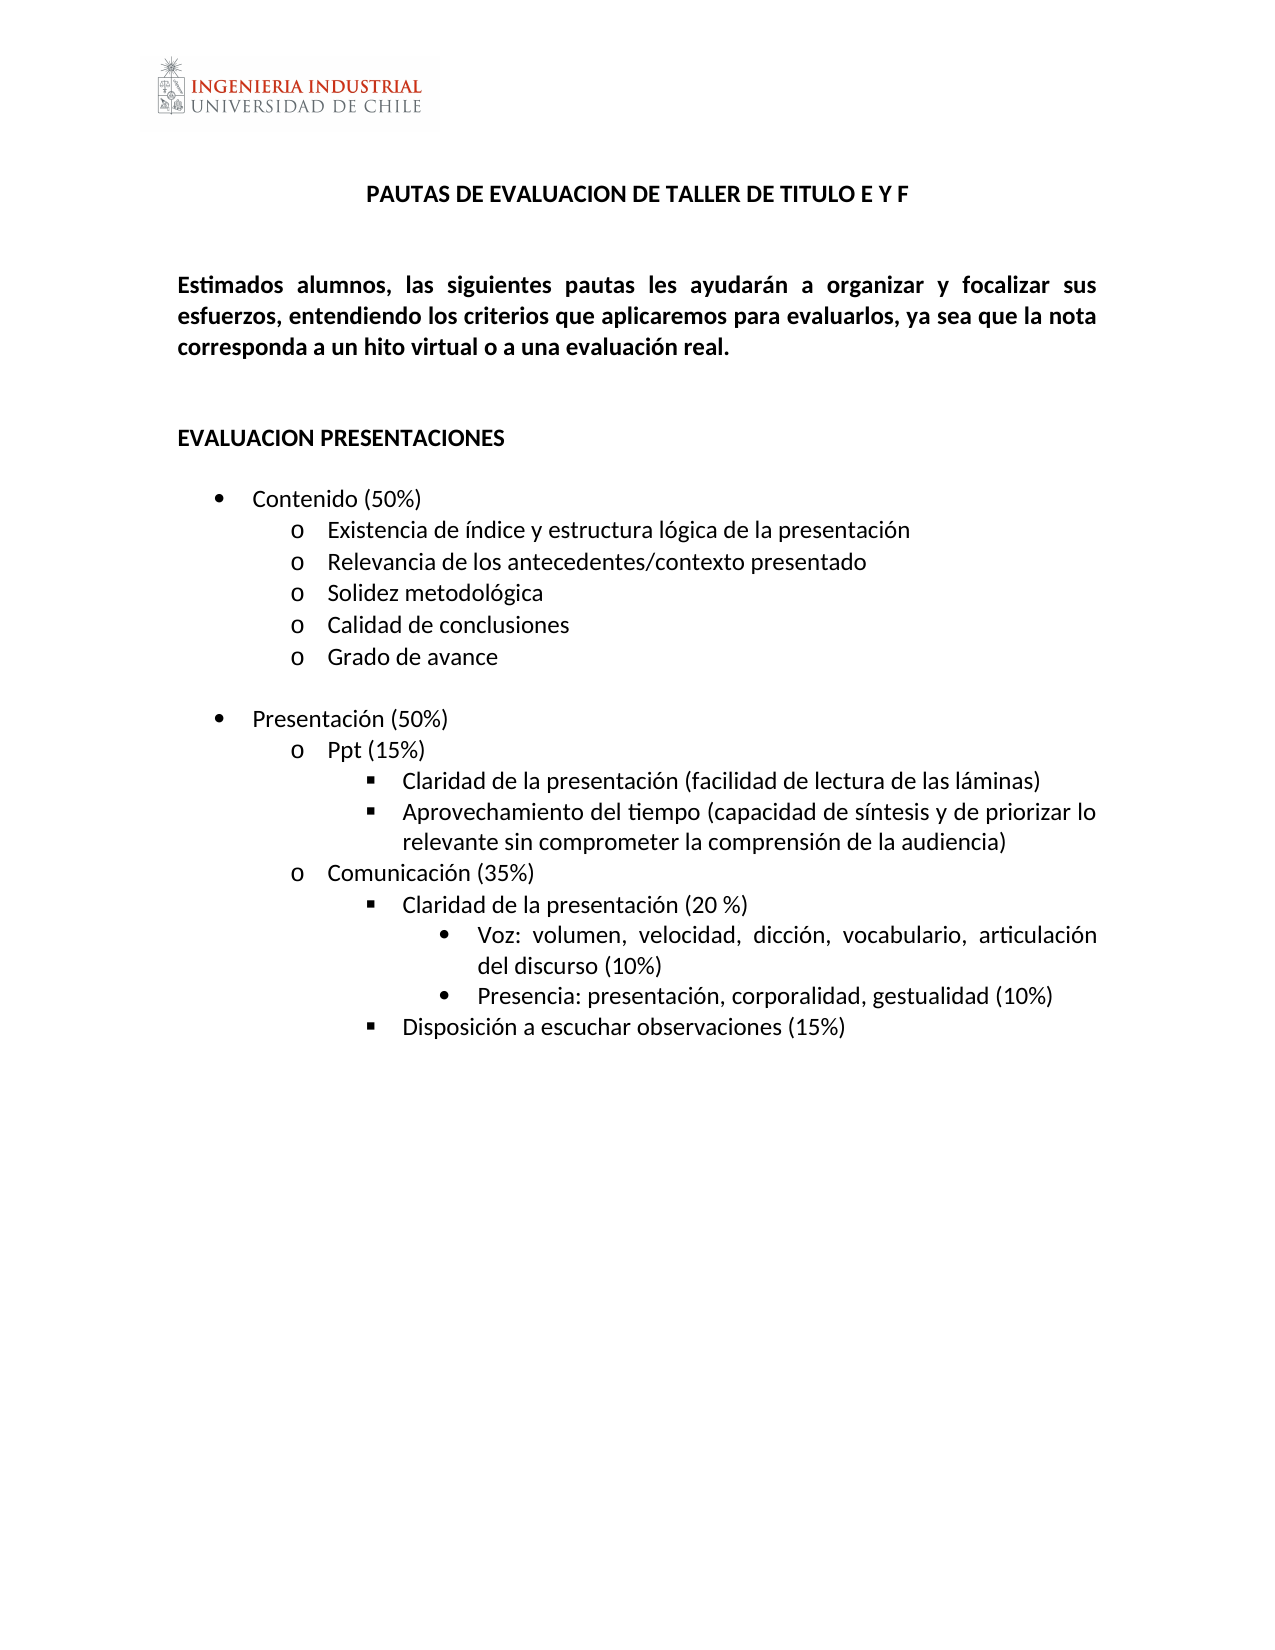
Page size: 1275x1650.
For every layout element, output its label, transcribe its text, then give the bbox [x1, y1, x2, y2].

list Ppt (15%) [290, 734, 1098, 766]
list Calidad de conclusiones [290, 609, 1098, 641]
list Presencia: presentación, corporalidad, gestualidad (10%) [440, 980, 1098, 1011]
text PAUTAS DE EVALUACION DE TALLER DE TITULO E Y F [177, 178, 1098, 209]
list Claridad de la presentación (20 %) [365, 889, 1098, 919]
list Voz: volumen, velocidad, dicción, vocabulario, articulación del discurso (10%) [440, 919, 1098, 980]
text EVALUACION PRESENTACIONES [177, 422, 1098, 453]
list Aprovechamiento del tiempo (capacidad de síntesis y de priorizar lo relevante sin comprometer la comprensión de la audiencia) [365, 796, 1098, 857]
list Claridad de la presentación (facilidad de lectura de las láminas) [365, 766, 1098, 796]
list Presentación (50%) [215, 703, 1098, 734]
list Existencia de índice y estructura lógica de la presentación [290, 514, 1098, 546]
list Relevancia de los antecedentes/contexto presentado [290, 546, 1098, 577]
picture [139, 56, 440, 132]
text Estimados alumnos, las siguientes pautas les ayudarán a organizar y focalizar sus esfuerzos, entendiendo los criterios que aplicaremos para evaluarlos, ya sea que la nota corresponda a un hito virtual o a una evaluación real. [177, 270, 1098, 361]
list Comunicación (35%) [290, 857, 1098, 889]
list Solidez metodológica [290, 577, 1098, 609]
list Grado de avance [290, 641, 1098, 673]
list Contenido (50%) [215, 483, 1098, 514]
list Disposición a escuchar observaciones (15%) [365, 1011, 1098, 1041]
